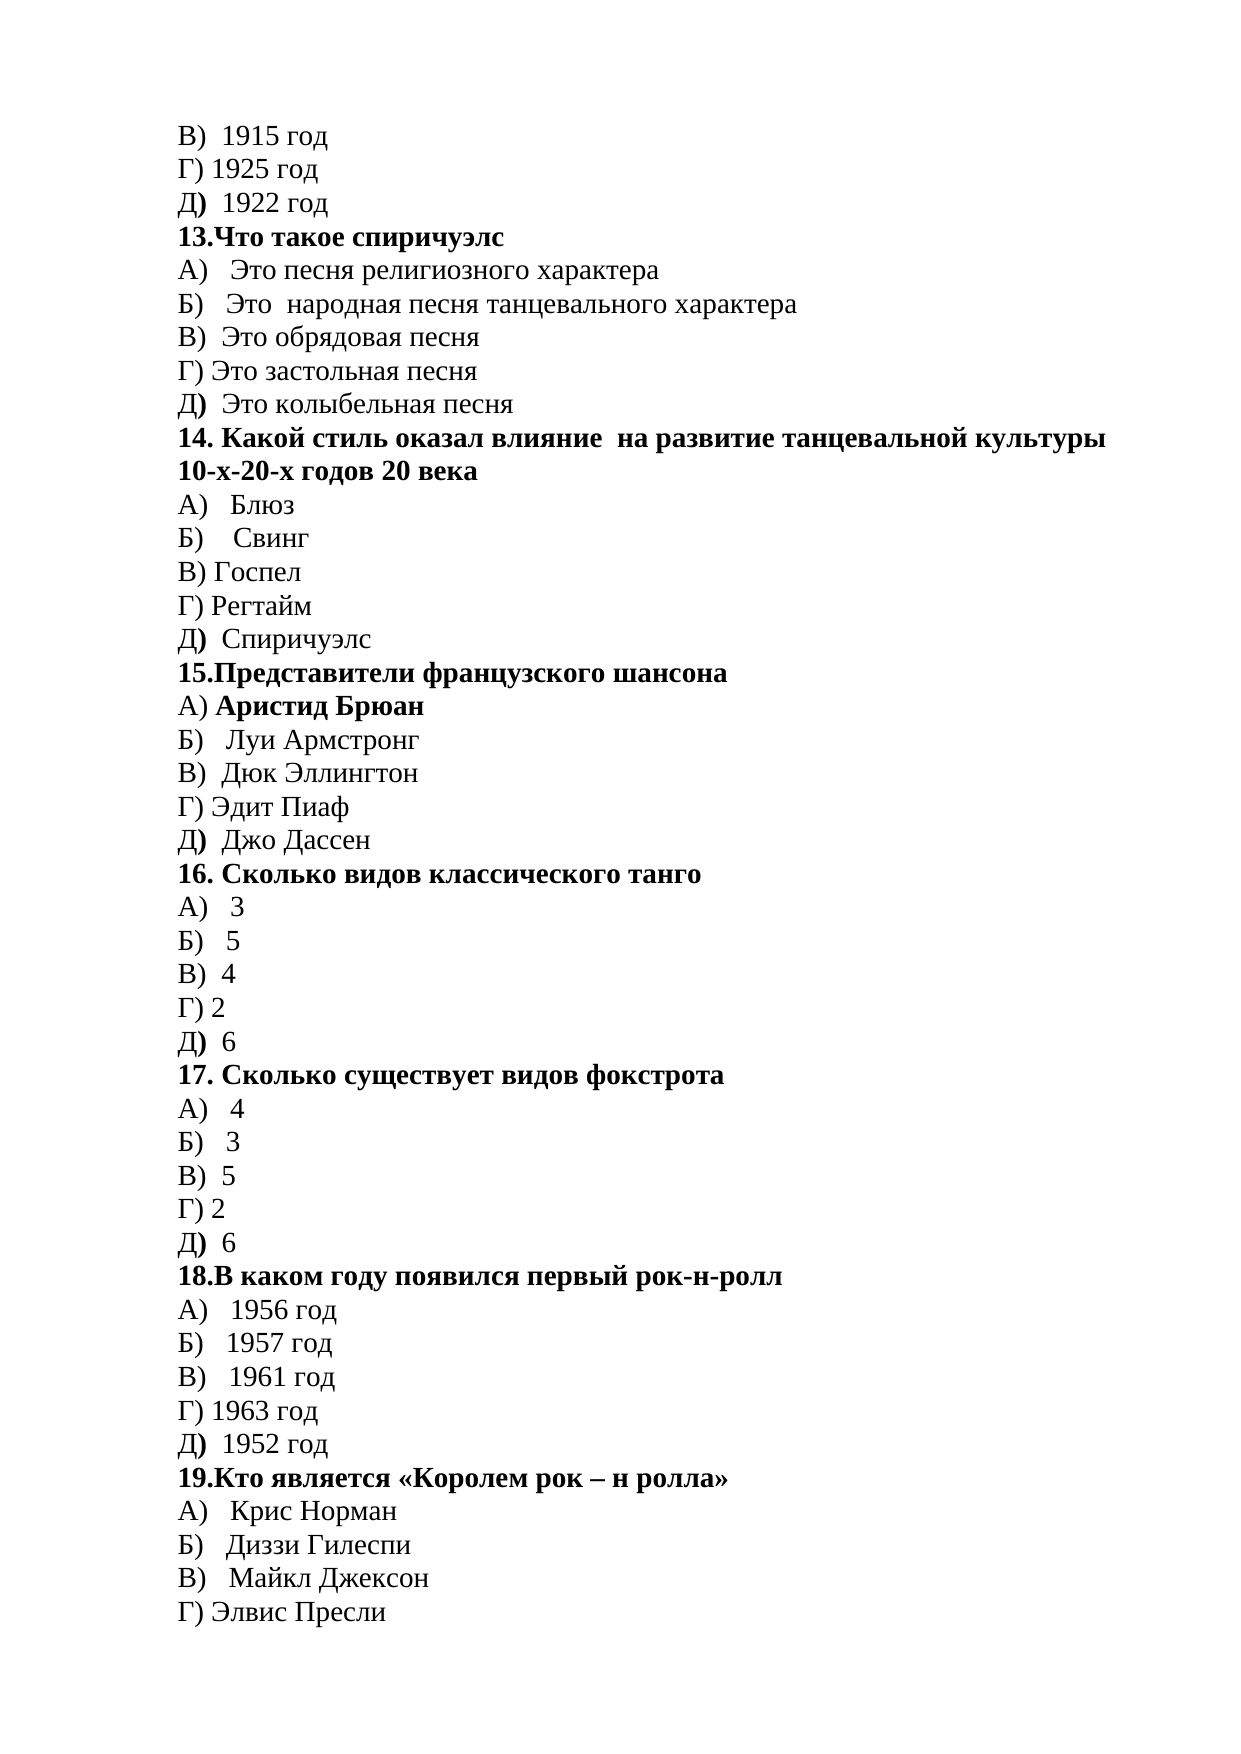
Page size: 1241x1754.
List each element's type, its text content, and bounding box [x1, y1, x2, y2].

text 19.Кто является «Королем рок – н ролла» [177, 1460, 1152, 1493]
text Г) 1925 год [177, 152, 1152, 185]
text В) 4 [177, 957, 1152, 990]
text Г) Элвис Пресли [177, 1594, 1152, 1627]
text Б) 5 [177, 923, 1152, 957]
text 13.Что такое спиричуэлс [177, 219, 1152, 252]
text 15.Представители французского шансона [177, 655, 1152, 688]
text Д) Спиричуэлс [177, 621, 1152, 655]
text Г) Эдит Пиаф [177, 789, 1152, 822]
text Б) Луи Армстронг [177, 722, 1152, 755]
text В) 5 [177, 1158, 1152, 1191]
text 17. Сколько существует видов фокстрота [177, 1057, 1152, 1091]
text А) Это песня религиозного характера [177, 252, 1152, 286]
text Д) 1952 год [177, 1426, 1152, 1460]
text Д) Джо Дассен [177, 822, 1152, 856]
text Г) Регтайм [177, 588, 1152, 621]
text В) 1915 год [177, 118, 1152, 152]
text Д) 1922 год [177, 185, 1152, 219]
text А) Крис Норман [177, 1493, 1152, 1527]
text Д) 6 [177, 1225, 1152, 1258]
text 18.В каком году появился первый рок-н-ролл [177, 1258, 1152, 1292]
text Г) Это застольная песня [177, 353, 1152, 386]
text В) Это обрядовая песня [177, 319, 1152, 353]
text Д) 6 [177, 1024, 1152, 1057]
text А) 4 [177, 1091, 1152, 1124]
text В) 1961 год [177, 1359, 1152, 1393]
text В) Госпел [177, 554, 1152, 588]
text А) Аристид Брюан [177, 688, 1152, 722]
text А) Блюз [177, 487, 1152, 521]
text Г) 2 [177, 1191, 1152, 1225]
text Б) 1957 год [177, 1326, 1152, 1359]
text А) 1956 год [177, 1292, 1152, 1326]
text Б) 3 [177, 1124, 1152, 1158]
text Б) Свинг [177, 521, 1152, 554]
text Б) Это народная песня танцевального характера [177, 286, 1152, 319]
text Г) 1963 год [177, 1393, 1152, 1426]
text А) 3 [177, 889, 1152, 923]
text 14. Какой стиль оказал влияние на развитие танцевальной культуры 10-х-20-х годов 20 века [177, 420, 1152, 487]
text В) Майкл Джексон [177, 1560, 1152, 1594]
text Д) Это колыбельная песня [177, 386, 1152, 420]
text 16. Сколько видов классического танго [177, 856, 1152, 889]
text В) Дюк Эллингтон [177, 755, 1152, 789]
text Г) 2 [177, 990, 1152, 1024]
text Б) Диззи Гилеспи [177, 1527, 1152, 1560]
